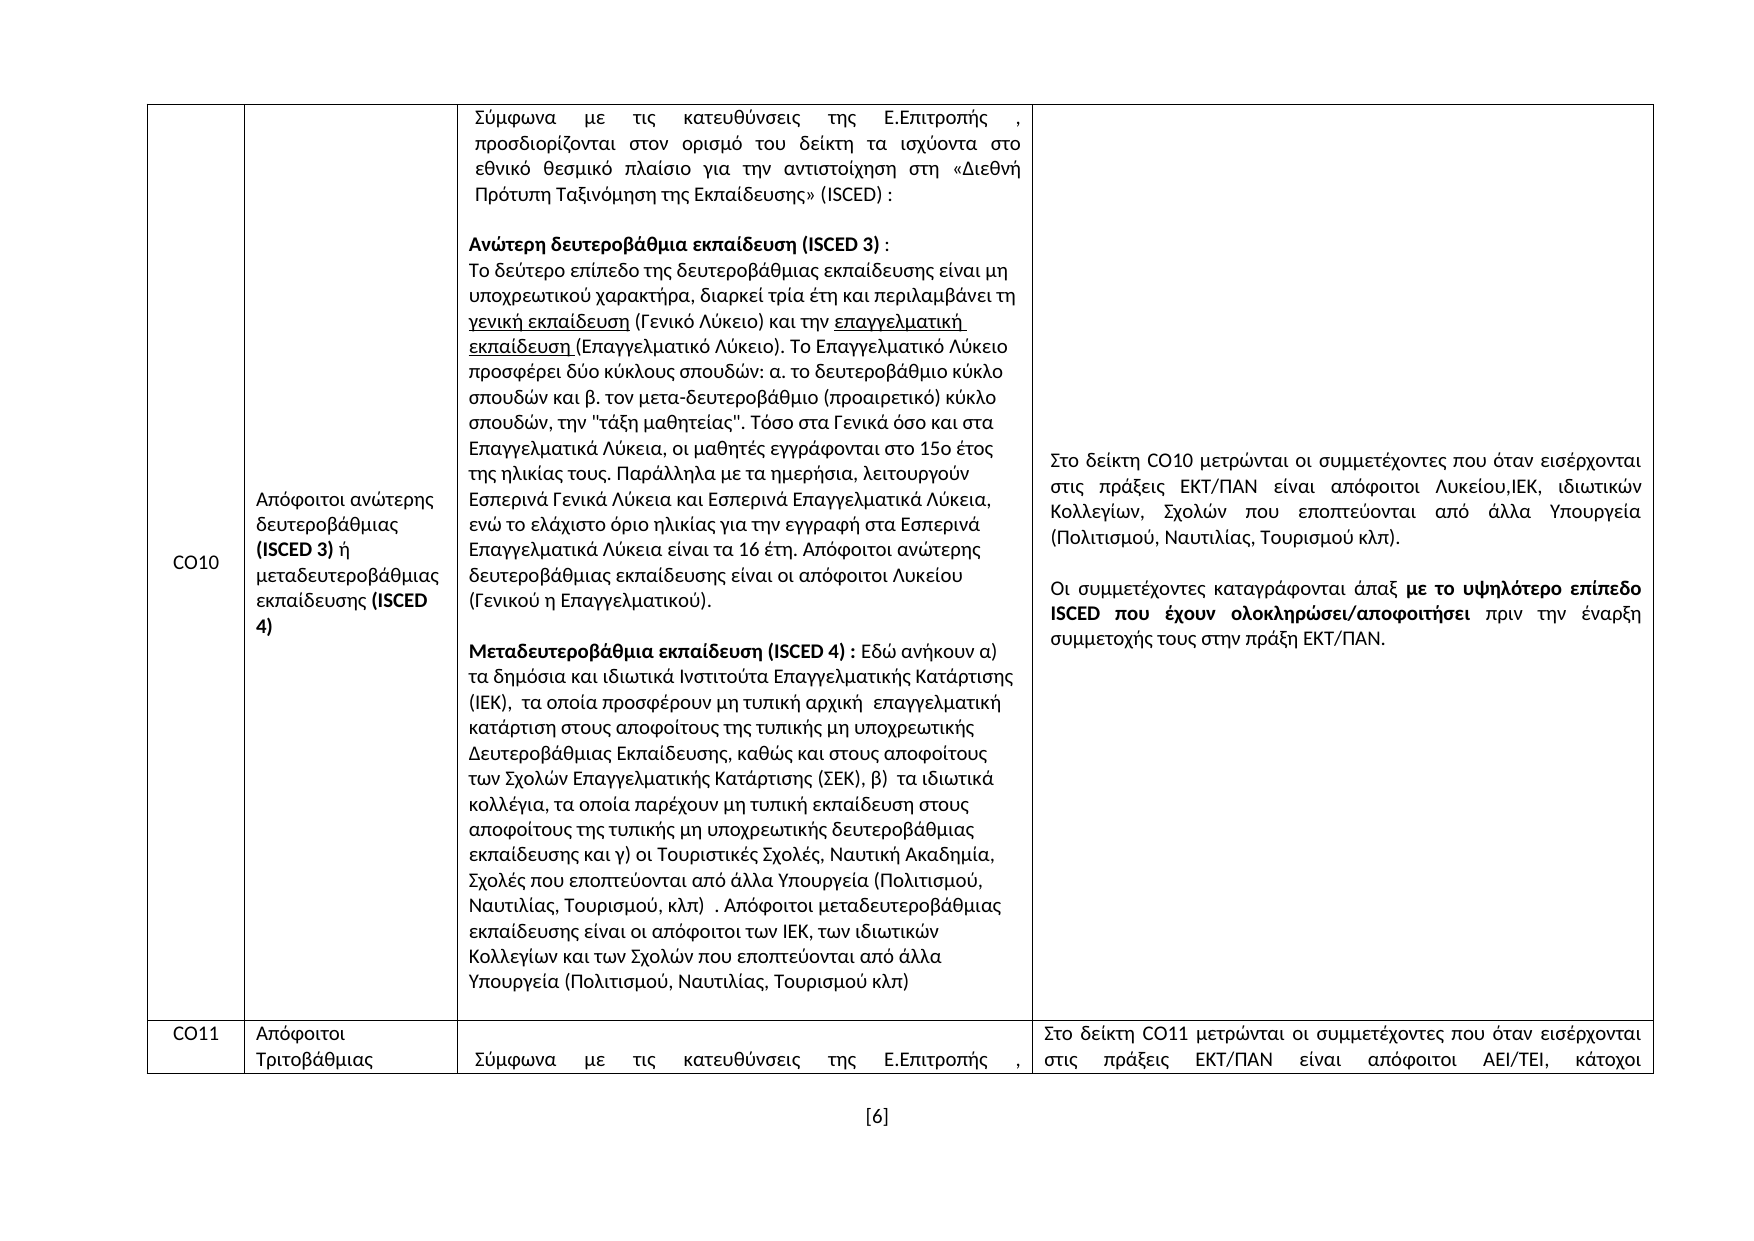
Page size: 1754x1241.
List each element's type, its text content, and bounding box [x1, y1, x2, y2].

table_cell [458, 1021, 1032, 1073]
table_cell Σύμφωνα με τις κατευθύνσεις της Ε.Επιτροπής , προσδιορίζονται στον ορισμό του δείκτη τα ισχύοντα στο εθνικό θεσμικό πλαίσιο για την αντιστοίχηση στη «Διεθνή Πρότυπη Ταξινόμηση της Εκπαίδευσης» (ISCED) : Ανώτερη δευτεροβάθμια εκπαίδευση (ISCED 3) : Το δεύτερο επίπεδο της δευτεροβάθμιας εκπαίδευσης είναι μη υποχρεωτικού χαρακτήρα, διαρκεί τρία έτη και περιλαμβάνει τη γενική εκπαίδευση (Γενικό Λύκειο) και την επαγγελματική εκπαίδευση (Επαγγελματικό Λύκειο). Το Επαγγελματικό Λύκειο προσφέρει δύο κύκλους σπουδών: α. το δευτεροβάθμιο κύκλο σπουδών και β. τον μετα-δευτεροβάθμιο (προαιρετικό) κύκλο σπουδών, την "τάξη μαθητείας". Τόσο στα Γενικά όσο και στα Επαγγελματικά Λύκεια, οι μαθητές εγγράφονται στο 15ο έτος της ηλικίας τους. Παράλληλα με τα ημερήσια, λειτουργούν Εσπερινά Γενικά Λύκεια και Εσπερινά Επαγγελματικά Λύκεια, ενώ το ελάχιστο όριο ηλικίας για την εγγραφή στα Εσπερινά Επαγγελματικά Λύκεια είναι τα 16 έτη. Απόφοιτοι ανώτερης δευτεροβάθμιας εκπαίδευσης είναι οι απόφοιτοι Λυκείου (Γενικού η Επαγγελματικού). Μεταδευτεροβάθμια εκπαίδευση (ISCED 4) : Eδώ ανήκουν α) τα δημόσια και ιδιωτικά Ινστιτούτα Επαγγελματικής Κατάρτισης (ΙΕΚ), τα οποία προσφέρουν μη τυπική αρχική επαγγελματική κατάρτιση στους αποφοίτους της τυπικής μη υποχρεωτικής Δευτεροβάθμιας Εκπαίδευσης, καθώς και στους αποφοίτους των Σχολών Επαγγελματικής Κατάρτισης (ΣΕΚ), β) τα ιδιωτικά κολλέγια, τα οποία παρέχουν μη τυπική εκπαίδευση στους αποφοίτους της τυπικής μη υποχρεωτικής δευτεροβάθμιας εκπαίδευσης και γ) οι Τουριστικές Σχολές, Ναυτική Ακαδημία, Σχολές που εποπτεύονται από άλλα Υπουργεία (Πολιτισμού, Ναυτιλίας, Τουρισμού, κλπ) . Απόφοιτοι μεταδευτεροβάθμιας εκπαίδευσης είναι οι απόφοιτοι των ΙΕΚ, των ιδιωτικών Κολλεγίων και των Σχολών που εποπτεύονται από άλλα Υπουργεία (Πολιτισμού, Ναυτιλίας, Τουρισμού κλπ) [458, 105, 1032, 1019]
table_cell Στο δείκτη CO10 μετρώνται οι συμμετέχοντες που όταν εισέρχονται στις πράξεις ΕΚΤ/ΠΑΝ είναι απόφοιτοι Λυκείου,ΙΕΚ, ιδιωτικών Κολλεγίων, Σχολών που εποπτεύονται από άλλα Υπουργεία (Πολιτισμού, Ναυτιλίας, Τουρισμού κλπ). Οι συμμετέχοντες καταγράφονται άπαξ με το υψηλότερο επίπεδο ISCED που έχουν ολοκληρώσει/αποφοιτήσει πριν την έναρξη συμμετοχής τους στην πράξη ΕΚΤ/ΠΑΝ. [1033, 105, 1653, 1019]
table_cell CO10 [148, 105, 244, 1019]
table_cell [245, 1021, 457, 1073]
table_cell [1033, 1021, 1653, 1073]
table_cell CO11 [148, 1021, 244, 1073]
table_cell Απόφοιτοι ανώτερης δευτεροβάθμιας (ISCED 3) ή μεταδευτεροβάθμιας εκπαίδευσης (ISCED 4) [245, 105, 457, 1019]
